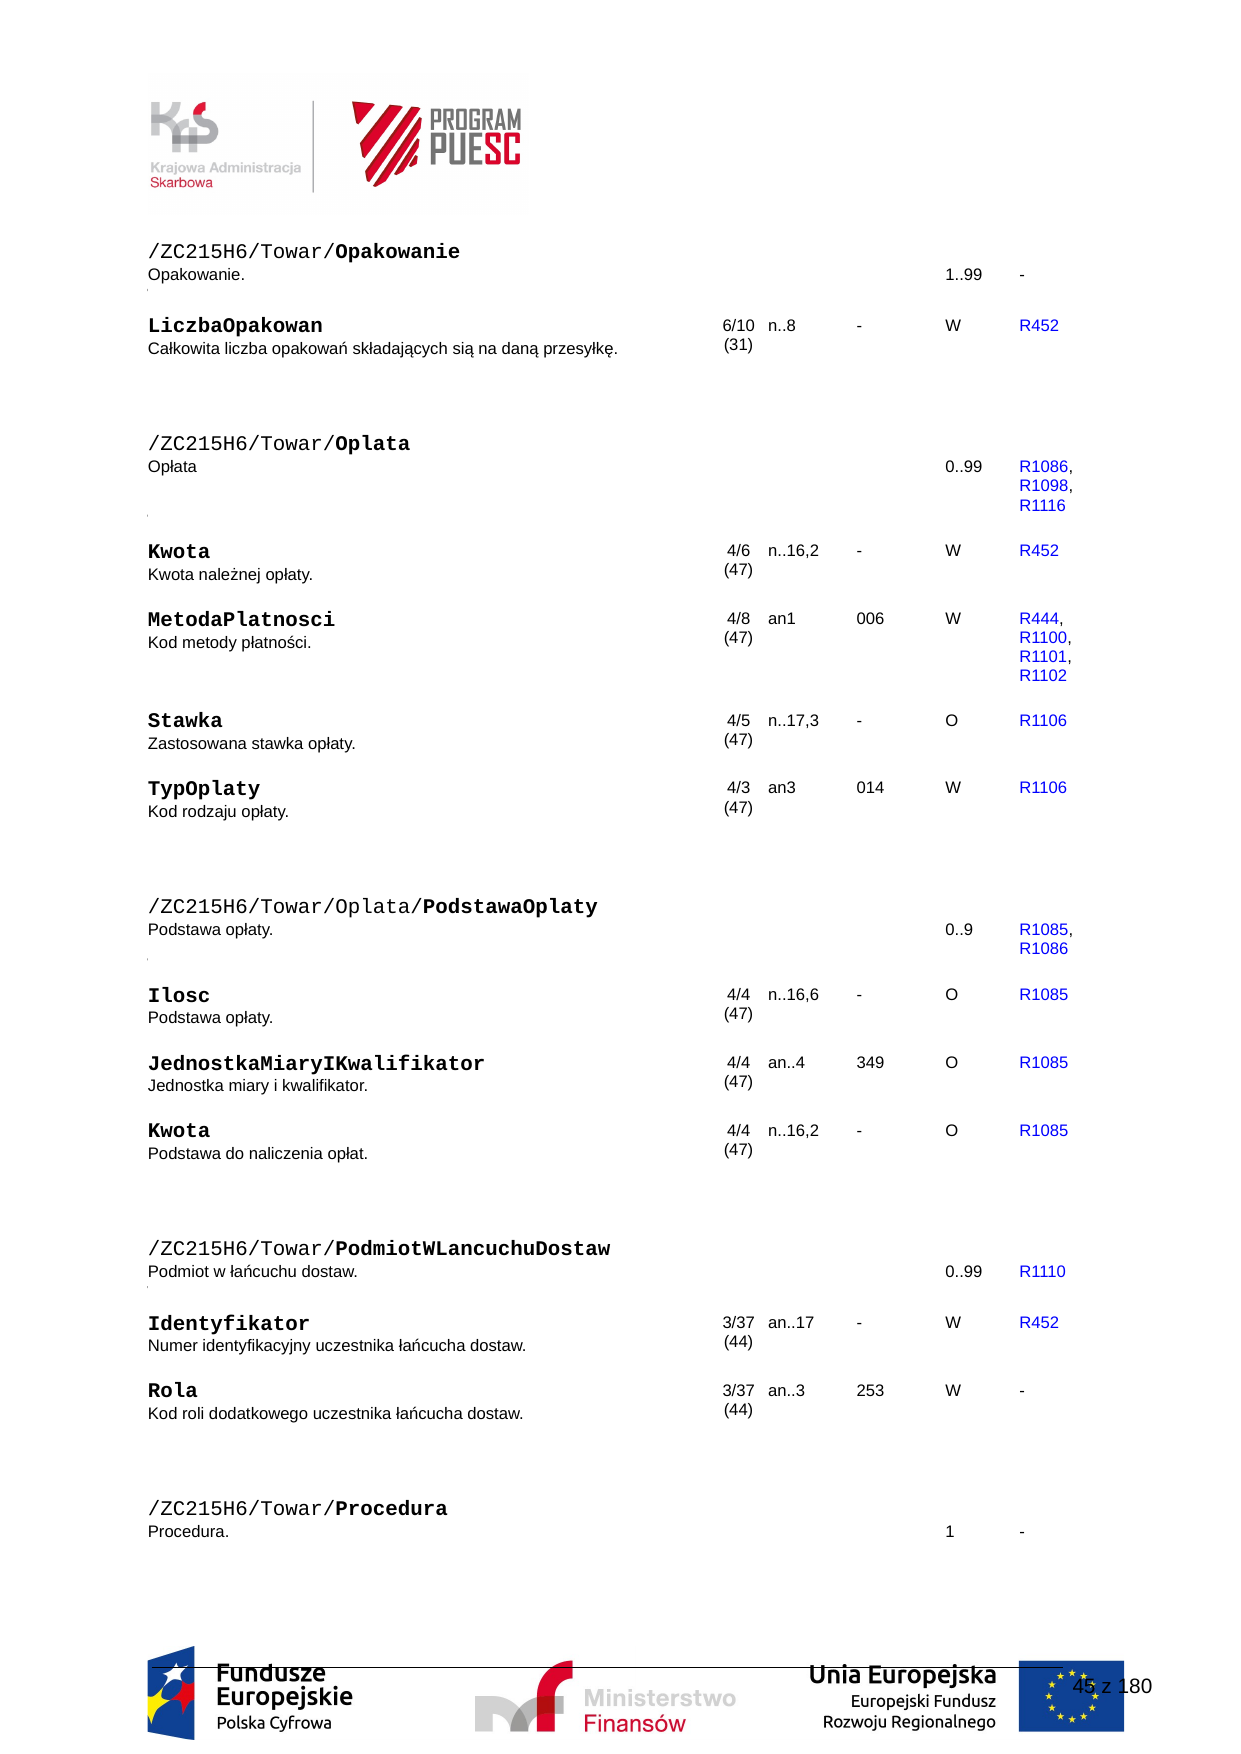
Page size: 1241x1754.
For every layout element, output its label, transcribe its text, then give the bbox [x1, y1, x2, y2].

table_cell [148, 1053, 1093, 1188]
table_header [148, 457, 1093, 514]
text /ZC215H6/Towar/Procedura [148, 1498, 1122, 1522]
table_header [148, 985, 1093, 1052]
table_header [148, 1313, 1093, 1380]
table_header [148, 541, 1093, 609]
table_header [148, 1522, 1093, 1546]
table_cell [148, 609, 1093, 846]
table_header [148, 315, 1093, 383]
text /ZC215H6/Towar/PodmiotWLancuchuDostaw [148, 1238, 1122, 1262]
text /ZC215H6/Towar/Opakowanie [148, 241, 1122, 265]
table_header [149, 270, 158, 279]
text /ZC215H6/Towar/Oplata/PodstawaOplaty [148, 896, 1122, 920]
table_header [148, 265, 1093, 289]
picture [147, 73, 529, 215]
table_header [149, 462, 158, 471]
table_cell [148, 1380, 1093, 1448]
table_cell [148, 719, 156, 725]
picture [147, 1646, 1125, 1740]
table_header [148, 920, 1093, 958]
text /ZC215H6/Towar/Oplata [148, 433, 1122, 457]
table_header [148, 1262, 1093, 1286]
